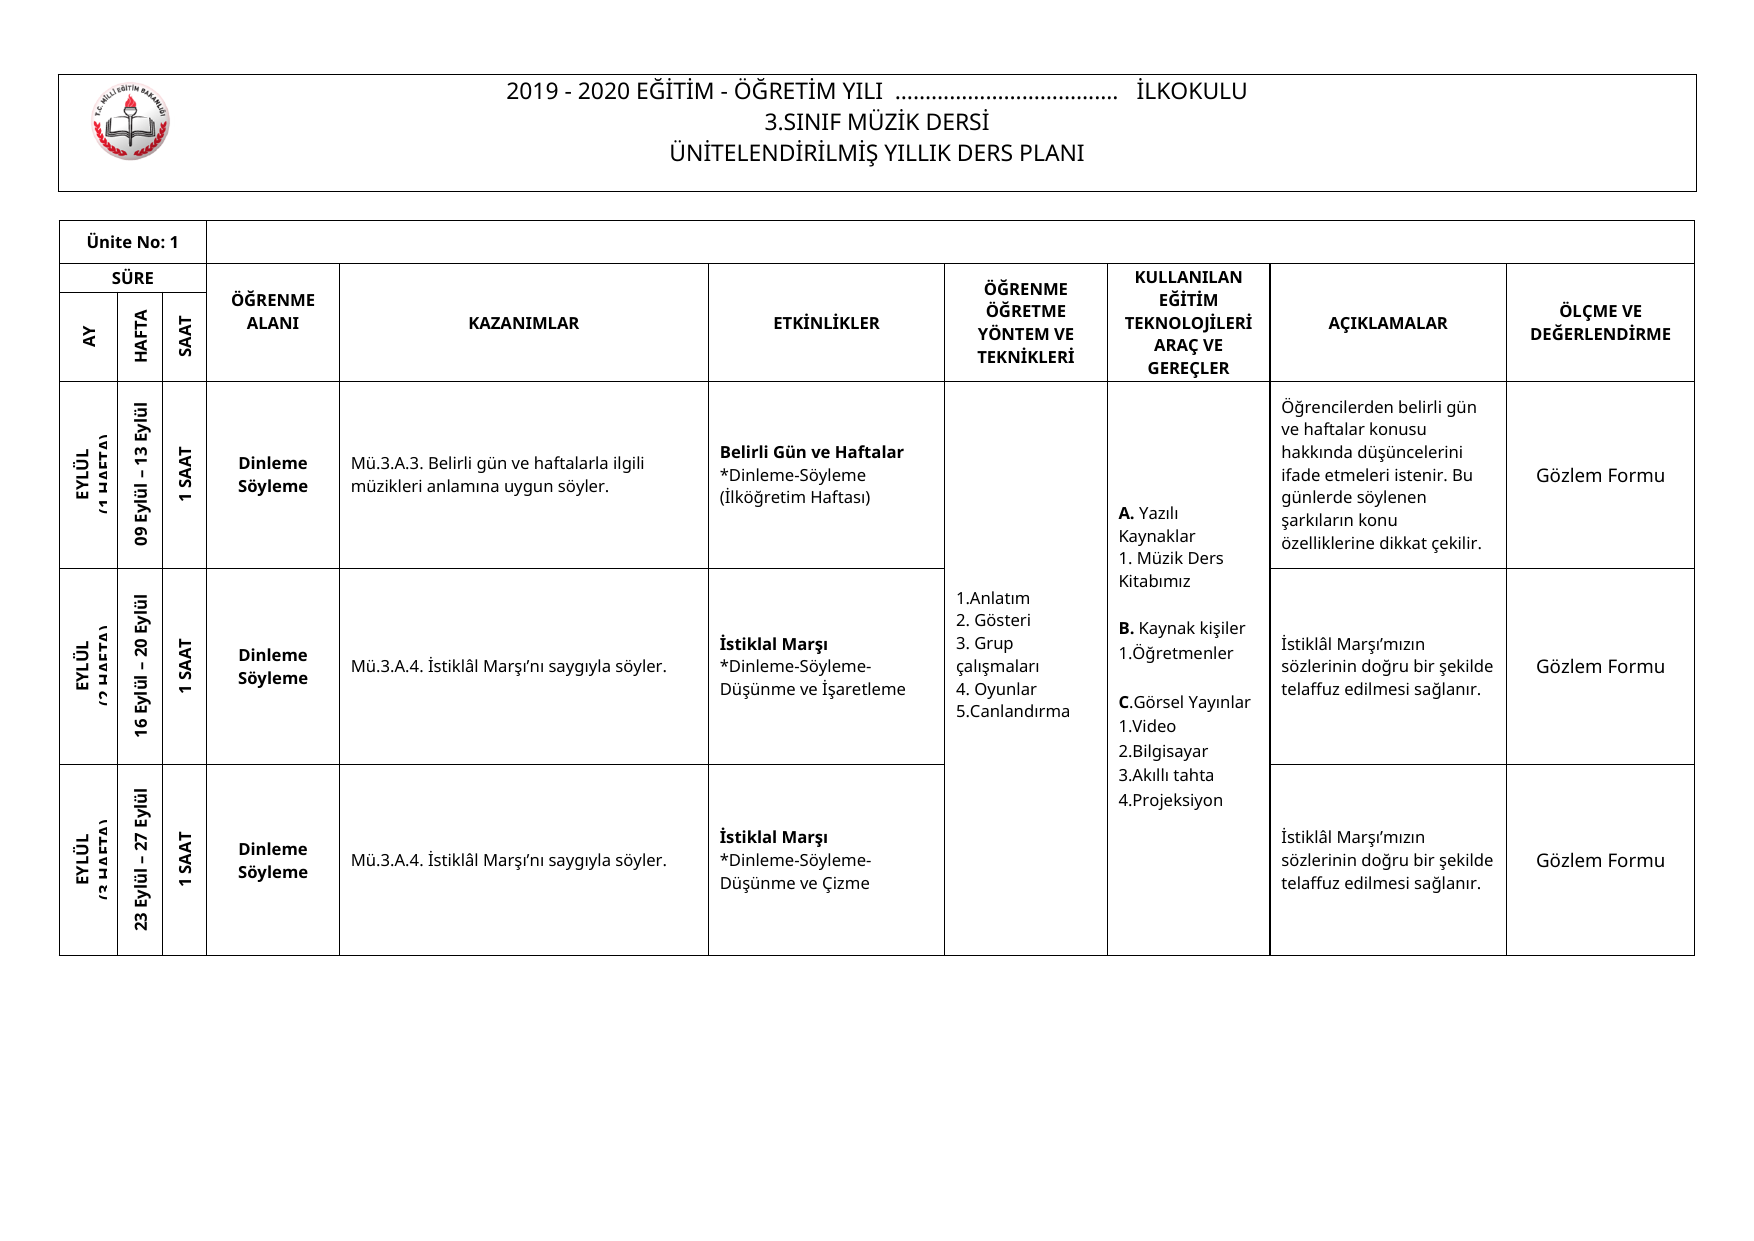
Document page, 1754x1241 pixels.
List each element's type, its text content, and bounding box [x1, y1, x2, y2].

table_cell İstiklâl Marşı’mızın sözlerinin doğru bir şekilde telaffuz edilmesi sağlanır. [1271, 569, 1506, 764]
table_cell Mü.3.A.4. İstiklâl Marşı’nı saygıyla söyler. [340, 569, 708, 764]
table_cell A. Yazılı Kaynaklar 1. Müzik Ders Kitabımız B. Kaynak kişiler 1.Öğretmenler C.Görsel Yayınlar 1.Video 2.Bilgisayar 3.Akıllı tahta 4.Projeksiyon [1108, 382, 1269, 955]
table_cell KAZANIMLAR [340, 264, 708, 381]
table_cell SAAT [163, 293, 206, 381]
table_cell ÖĞRENME ÖĞRETME YÖNTEM VE TEKNİKLERİ [945, 264, 1107, 381]
table_cell 23 Eylül – 27 Eylül [118, 765, 162, 955]
table_cell Gözlem Formu [1507, 382, 1694, 567]
table_cell ÖĞRENME ALANI [207, 264, 339, 381]
table_cell Dinleme Söyleme [207, 569, 339, 764]
table_cell SÜRE [60, 264, 206, 292]
table_cell EYLÜL (2.HAFTA) [60, 569, 117, 764]
table_cell HAFTA [118, 293, 162, 381]
table_cell İstiklâl Marşı’mızın sözlerinin doğru bir şekilde telaffuz edilmesi sağlanır. [1271, 765, 1506, 955]
picture [85, 77, 175, 167]
table_cell AÇIKLAMALAR [1271, 264, 1506, 381]
table_cell Mü.3.A.3. Belirli gün ve haftalarla ilgili müzikleri anlamına uygun söyler. [340, 382, 708, 567]
table_cell İstiklal Marşı *Dinleme-Söyleme-Düşünme ve İşaretleme [709, 569, 944, 764]
table_cell 16 Eylül – 20 Eylül [118, 569, 162, 764]
table_cell KULLANILAN EĞİTİM TEKNOLOJİLERİ ARAÇ VE GEREÇLER [1108, 264, 1269, 381]
table_cell 1 SAAT [163, 765, 206, 955]
table_cell Belirli Gün ve Haftalar *Dinleme-Söyleme (İlköğretim Haftası) [709, 382, 944, 567]
table_cell 09 Eylül – 13 Eylül [118, 382, 162, 567]
table_cell AY [60, 293, 117, 381]
table_header [207, 221, 1694, 263]
table_cell Mü.3.A.4. İstiklâl Marşı’nı saygıyla söyler. [340, 765, 708, 955]
table_cell Öğrencilerden belirli gün ve haftalar konusu hakkında düşüncelerini ifade etmeleri istenir. Bu günlerde söylenen şarkıların konu özelliklerine dikkat çekilir. [1271, 382, 1506, 567]
table_cell İstiklal Marşı *Dinleme-Söyleme-Düşünme ve Çizme [709, 765, 944, 955]
table_cell Gözlem Formu [1507, 765, 1694, 955]
table_cell EYLÜL (1.HAFTA) [60, 382, 117, 567]
table_cell Gözlem Formu [1507, 569, 1694, 764]
table_cell EYLÜL (3.HAFTA) [60, 765, 117, 955]
table_header Ünite No: 1 [60, 221, 206, 263]
table_cell Dinleme Söyleme [207, 765, 339, 955]
table_cell 1 SAAT [163, 382, 206, 567]
table_cell 1 SAAT [163, 569, 206, 764]
table_cell Dinleme Söyleme [207, 382, 339, 567]
table_cell 1.Anlatım 2. Gösteri 3. Grup çalışmaları 4. Oyunlar 5.Canlandırma [945, 382, 1107, 955]
table_cell ÖLÇME VE DEĞERLENDİRME [1507, 264, 1694, 381]
table_cell ETKİNLİKLER [709, 264, 944, 381]
